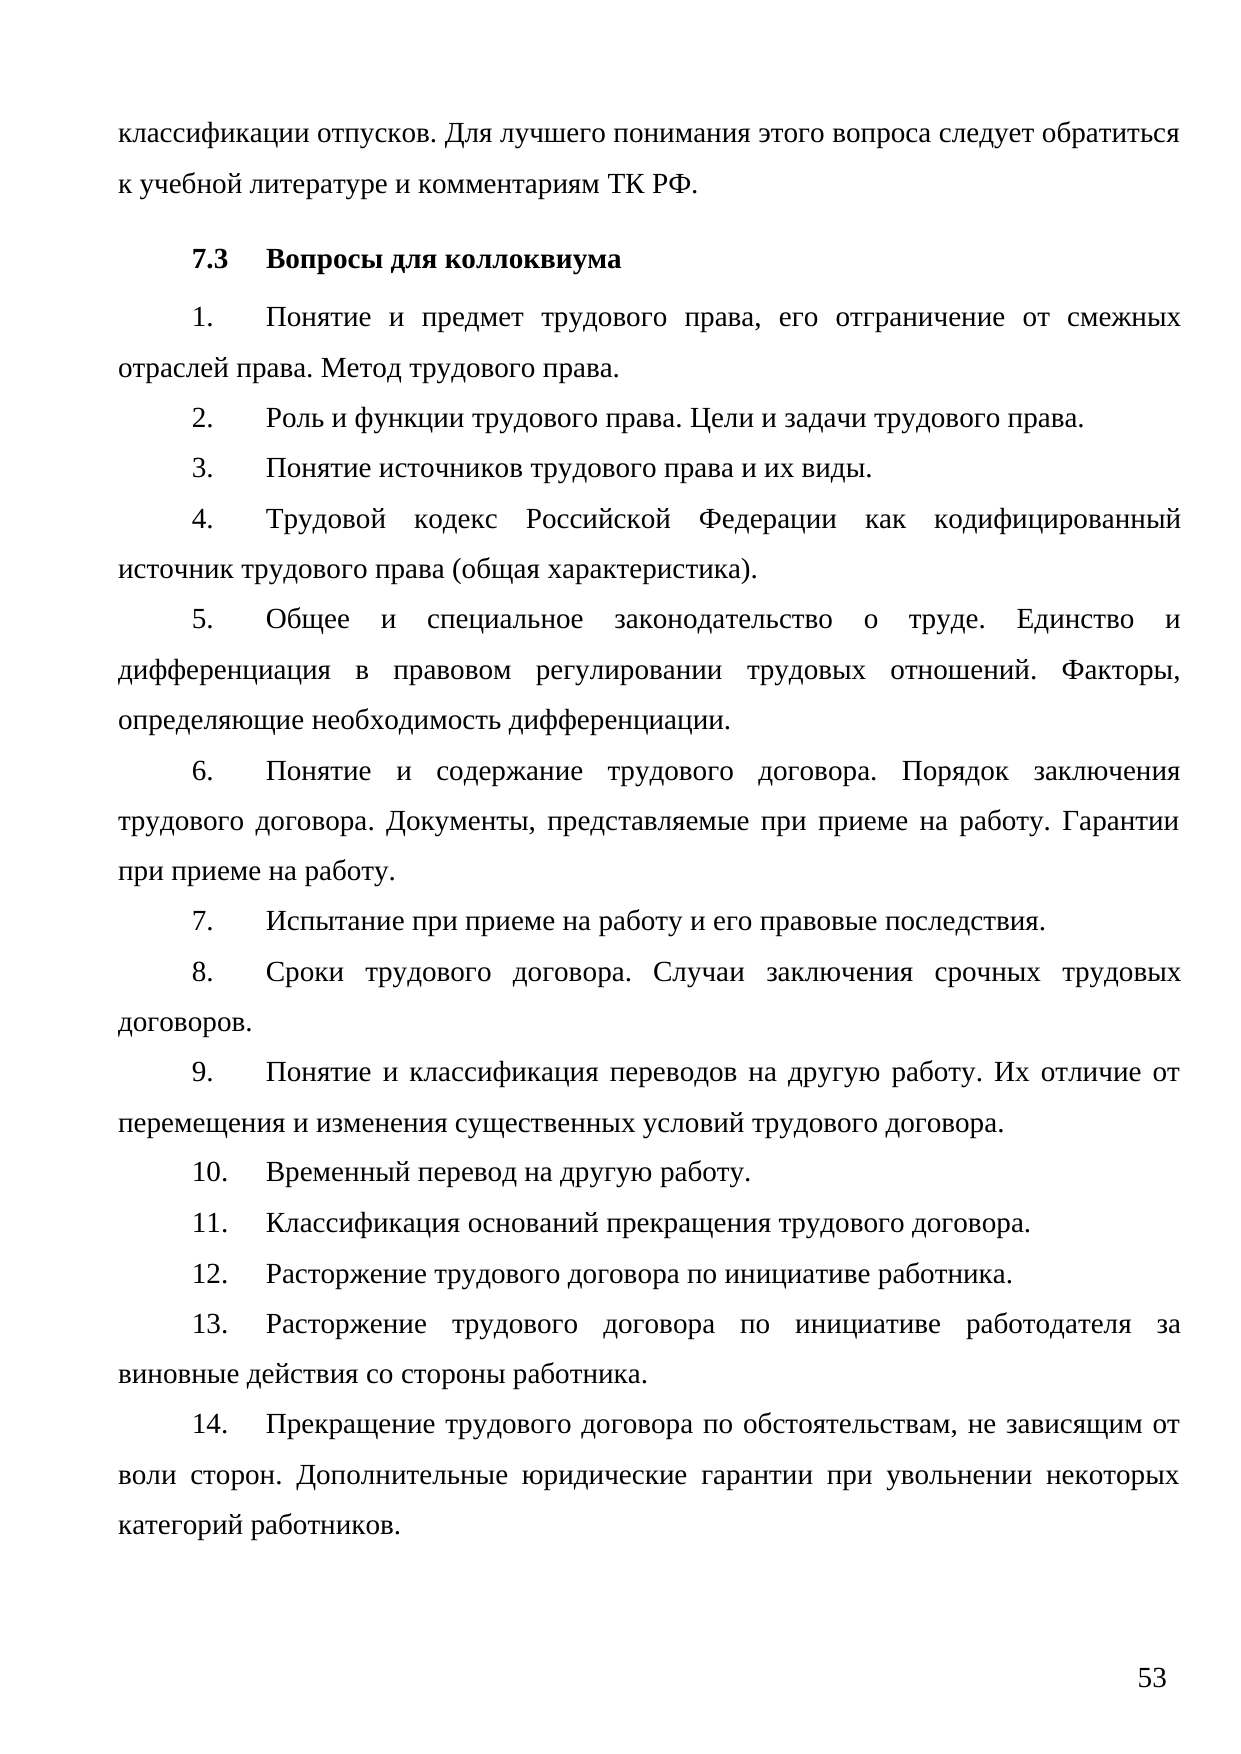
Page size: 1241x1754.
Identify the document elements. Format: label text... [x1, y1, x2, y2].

list Сроки трудового договора. Случаи заключения срочных трудовых договоров. [118, 954, 1181, 1038]
list Классификация оснований прекращения трудового договора. [192, 1205, 1198, 1239]
list Прекращение трудового договора по обстоятельствам, не зависящим от воли сторон. Дополнительные юридические гарантии при увольнении некоторых категорий работников. [118, 1407, 1181, 1541]
list Понятие и предмет трудового права, его отграничение от смежных отраслей права. Метод трудового права. [118, 299, 1181, 383]
list Расторжение трудового договора по инициативе работника. [192, 1256, 1198, 1289]
text классификации отпусков. Для лучшего понимания этого вопроса следует обратиться к учебной литературе и комментариям ТК РФ. [118, 115, 1181, 199]
list Общее и специальное законодательство о труде. Единство и дифференциация в правовом регулировании трудовых отношений. Факторы, определяющие необходимость дифференциации. [118, 602, 1181, 736]
list Испытание при приеме на работу и его правовые последствия. [192, 903, 1198, 937]
list Временный перевод на другую работу. [192, 1155, 1198, 1188]
list Расторжение трудового договора по инициативе работодателя за виновные действия со стороны работника. [118, 1306, 1181, 1390]
list Понятие источников трудового права и их виды. [192, 451, 1198, 484]
list Понятие и классификация переводов на другую работу. Их отличие от перемещения и изменения существенных условий трудового договора. [118, 1054, 1181, 1138]
list Понятие и содержание трудового договора. Порядок заключения трудового договора. Документы, представляемые при приеме на работу. Гарантии при приеме на работу. [118, 753, 1181, 887]
list Роль и функции трудового права. Цели и задачи трудового права. [192, 400, 1198, 434]
list Трудовой кодекс Российской Федерации как кодифицированный источник трудового права (общая характеристика). [118, 501, 1181, 585]
subtitle Вопросы для коллоквиума [192, 242, 1198, 275]
